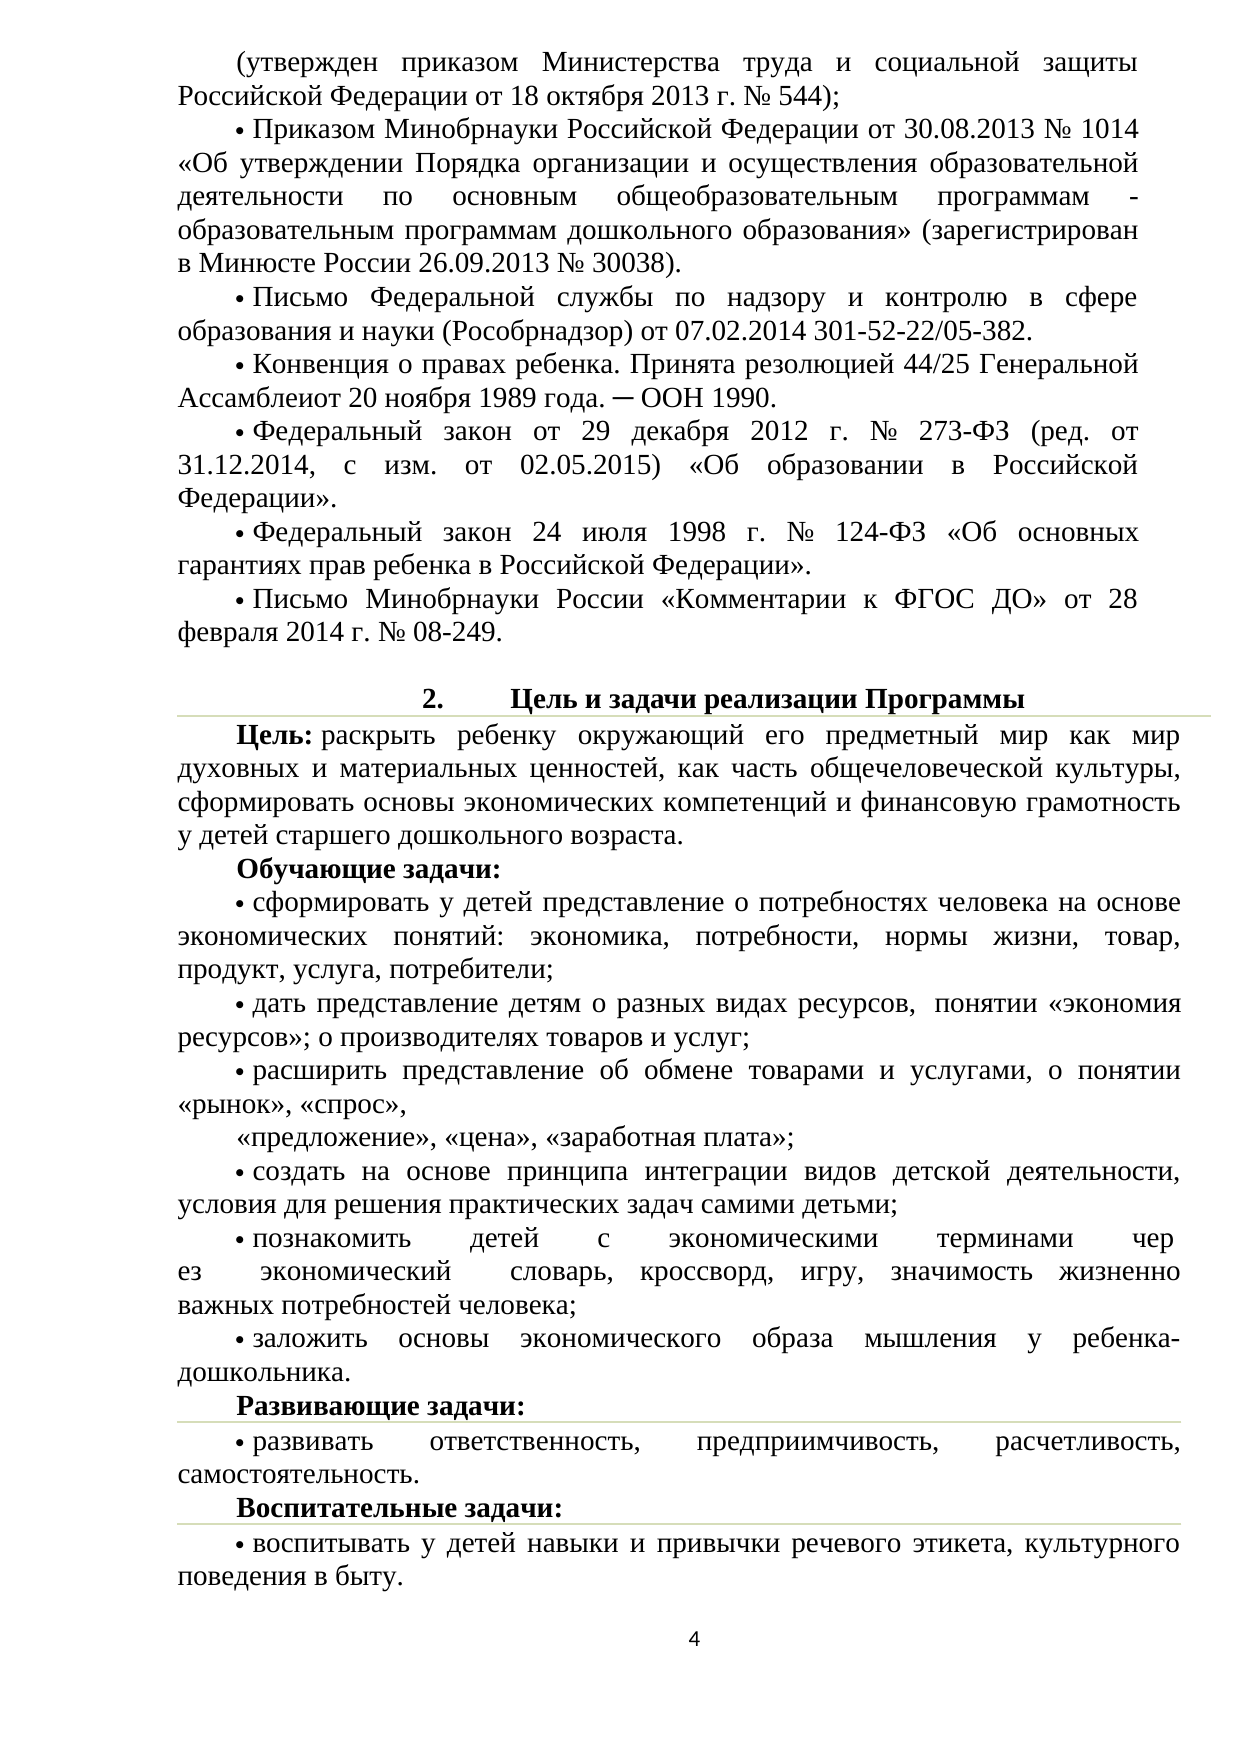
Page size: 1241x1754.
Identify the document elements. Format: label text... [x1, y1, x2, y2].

text Цель: раскрыть ребенку окружающий его предметный мир как мир духовных и материальных ценностей, как часть общечеловеческой культуры, сформировать основы экономических компетенций и финансовую грамотность у детей старшего дошкольного возраста. [177, 717, 1181, 851]
list создать на основе принципа интеграции видов детской деятельности, условия для решения практических задач самими детьми; [177, 1153, 1181, 1220]
text (утвержден приказом Министерства труда и социальной защиты Российской Федерации от 18 октября 2013 г. № 544); [177, 44, 1138, 111]
list сформировать у детей представление о потребностях человека на основе экономических понятий: экономика, потребности, нормы жизни, товар, продукт, услуга, потребители; [177, 884, 1181, 985]
list Цель и задачи реализации Программы [177, 682, 1211, 715]
text Обучающие задачи: [177, 851, 1181, 884]
list Федеральный закон 24 июля 1998 г. № 124-ФЗ «Об основных гарантиях прав ребенка в Российской Федерации». [177, 514, 1140, 581]
list Конвенция о правах ребенка. Принята резолюцией 44/25 Генеральной Ассамблеиот 20 ноября 1989 года. ─ ООН 1990. [177, 346, 1139, 413]
list познакомить детей с экономическими терминами через экономический словарь, кроссворд, игру, значимость жизненно важных потребностей человека; [177, 1220, 1181, 1321]
list Письмо Федеральной службы по надзору и контролю в сфере образования и науки (Рособрнадзор) от 07.02.2014 301-52-22/05-382. [177, 279, 1138, 346]
list развивать ответственность, предприимчивость, расчетливость, самостоятельность. [177, 1423, 1181, 1490]
list дать представление детям о разных видах ресурсов, понятии «экономия ресурсов»; о производителях товаров и услуг; [177, 985, 1181, 1052]
list расширить представление об обмене товарами и услугами, о понятии «рынок», «спрос», [177, 1052, 1181, 1119]
list воспитывать у детей навыки и привычки речевого этикета, культурного поведения в быту. [177, 1525, 1181, 1592]
text Воспитательные задачи: [177, 1490, 1181, 1523]
text Развивающие задачи: [177, 1388, 1181, 1421]
list заложить основы экономического образа мышления у ребенка- дошкольника. [177, 1321, 1181, 1388]
list Письмо Минобрнауки России «Комментарии к ФГОС ДО» от 28 февраля 2014 г. № 08-249. [177, 581, 1138, 648]
list Федеральный закон от 29 декабря 2012 г. № 273-ФЗ (ред. от 31.12.2014, с изм. от 02.05.2015) «Об образовании в Российской Федерации». [177, 413, 1139, 514]
list Приказом Минобрнауки Российской Федерации от 30.08.2013 № 1014 «Об утверждении Порядка организации и осуществления образовательной деятельности по основным общеобразовательным программам - образовательным программам дошкольного образования» (зарегистрирован в Минюсте России 26.09.2013 № 30038). [177, 111, 1139, 279]
text «предложение», «цена», «заработная плата»; [177, 1119, 1181, 1153]
